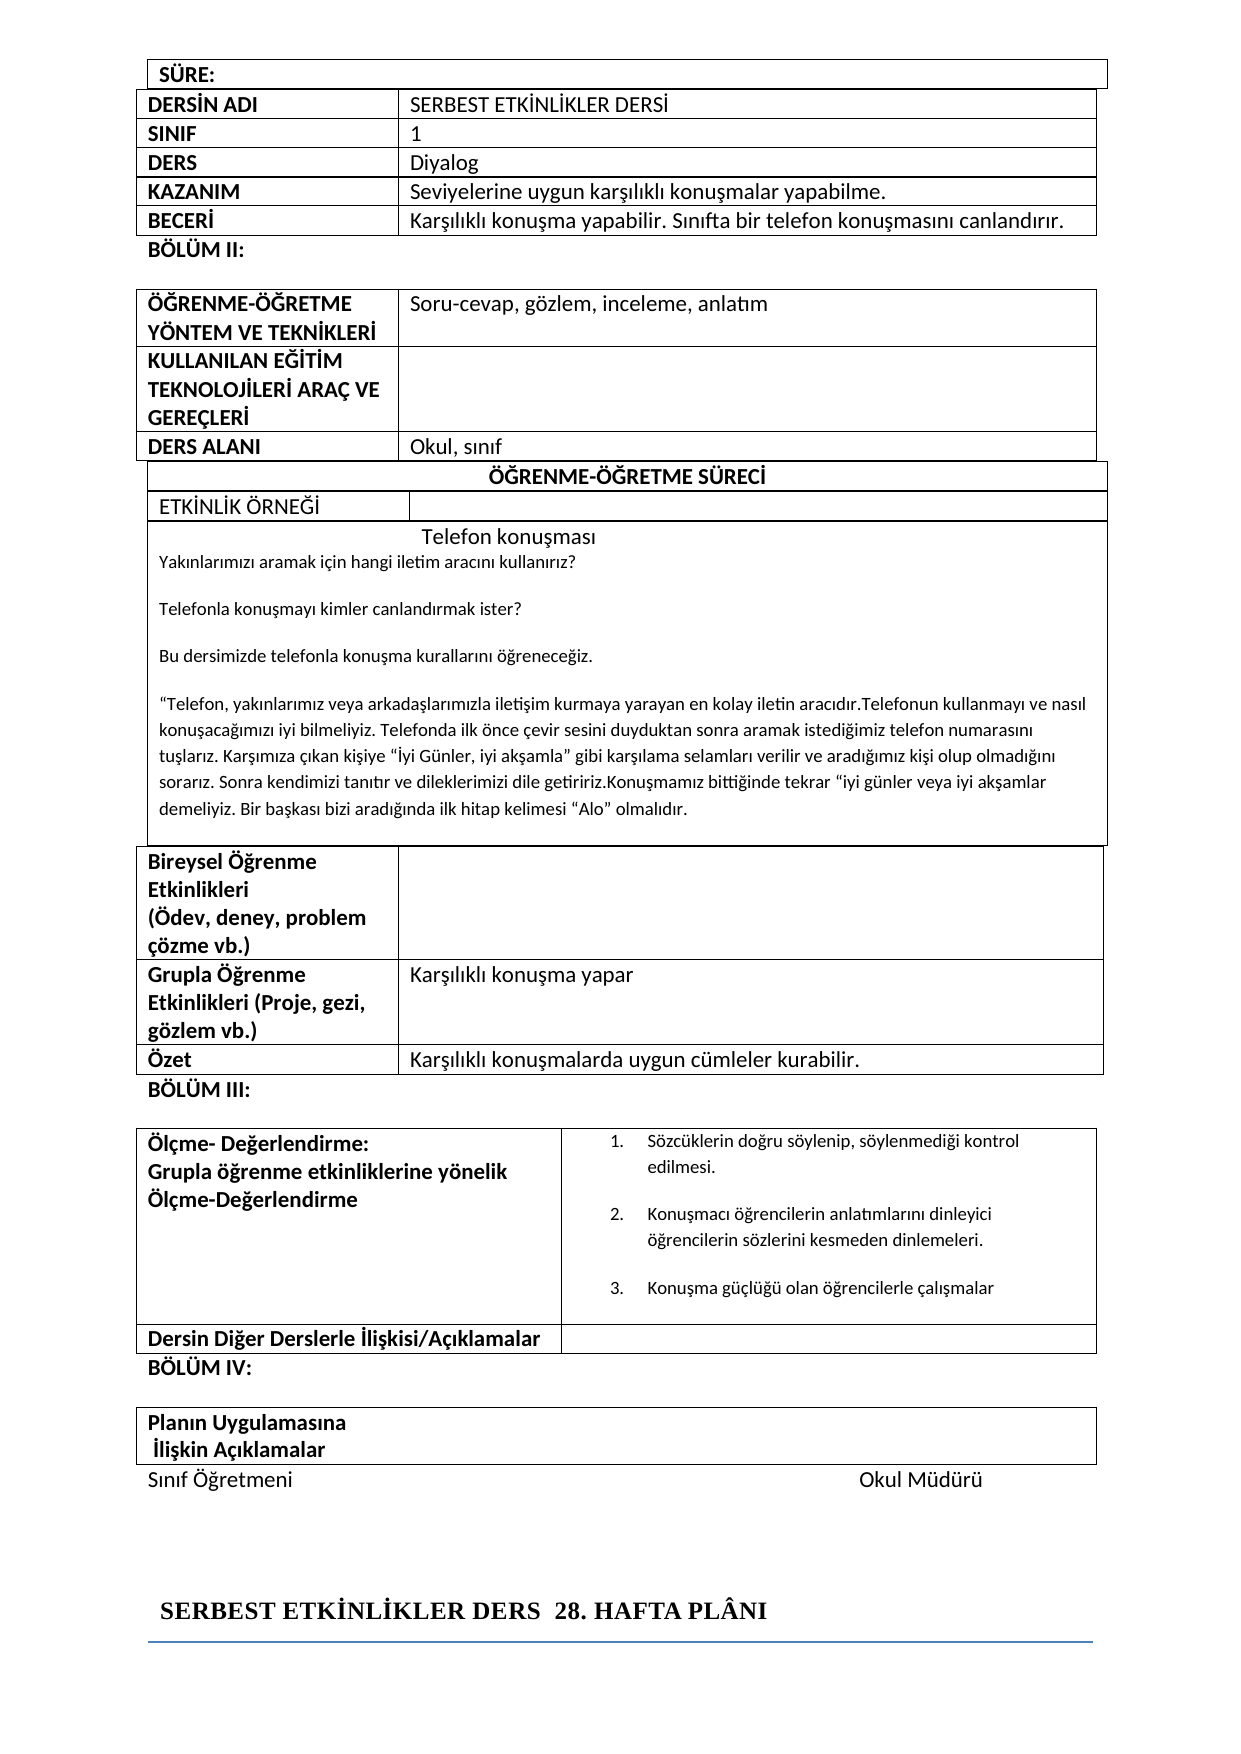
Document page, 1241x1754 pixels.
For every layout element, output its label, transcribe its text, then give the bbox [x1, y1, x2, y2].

table_header ÖĞRENME-ÖĞRETME SÜRECİ [148, 462, 1107, 490]
table_cell Karşılıklı konuşmalarda uygun cümleler kurabilir. [399, 1045, 1103, 1074]
text BÖLÜM IV: [148, 1354, 1093, 1382]
title SERBEST ETKİNLİKLER DERS 28. HAFTA PLÂNI [148, 1571, 1093, 1641]
table_header Sözcüklerin doğru söylenip, söylenmediği kontrol edilmesi. Konuşmacı öğrencilerin anlatımlarını dinleyici öğrencilerin sözlerini kesmeden dinlemeleri. Konuşma güçlüğü olan öğrencilerle çalışmalar [562, 1129, 1096, 1323]
table_cell Karşılıklı konuşma yapar [399, 960, 1103, 1044]
table_cell [562, 1325, 1096, 1352]
table_cell DERS [137, 148, 398, 176]
table_header SÜRE: [148, 60, 1107, 88]
table_cell BECERİ [137, 206, 398, 234]
table_cell Karşılıklı konuşma yapabilir. Sınıfta bir telefon konuşmasını canlandırır. [399, 206, 1096, 234]
table_cell 1 [399, 119, 1096, 147]
table_header Planın Uygulamasına İlişkin Açıklamalar [137, 1408, 1096, 1464]
text BÖLÜM II: [148, 236, 1093, 263]
table_header Bireysel Öğrenme Etkinlikleri (Ödev, deney, problem çözme vb.) [137, 847, 398, 959]
table_header DERSİN ADI [137, 90, 398, 118]
table_cell Grupla Öğrenme Etkinlikleri (Proje, gezi, gözlem vb.) [137, 960, 398, 1044]
table_header Ölçme- Değerlendirme: Grupla öğrenme etkinliklerine yönelik Ölçme-Değerlendirme [137, 1129, 561, 1323]
table_cell KAZANIM [137, 178, 398, 205]
table_cell DERS ALANI [137, 432, 398, 460]
table_header [399, 847, 1103, 959]
table_cell Diyalog [399, 148, 1096, 176]
table_cell SINIF [137, 119, 398, 147]
table_cell Seviyelerine uygun karşılıklı konuşmalar yapabilme. [399, 178, 1096, 205]
table_cell KULLANILAN EĞİTİM TEKNOLOJİLERİ ARAÇ VE GEREÇLERİ [137, 347, 398, 431]
table_header Telefon konuşması Yakınlarımızı aramak için hangi iletim aracını kullanırız? Telefonla konuşmayı kimler canlandırmak ister? Bu dersimizde telefonla konuşma kurallarını öğreneceğiz. “Telefon, yakınlarımız veya arkadaşlarımızla iletişim kurmaya yarayan en kolay iletin aracıdır.Telefonun kullanmayı ve nasıl konuşacağımızı iyi bilmeliyiz. Telefonda ilk önce çevir sesini duyduktan sonra aramak istediğimiz telefon numarasını tuşlarız. Karşımıza çıkan kişiye “İyi Günler, iyi akşamla” gibi karşılama selamları verilir ve aradığımız kişi olup olmadığını sorarız. Sonra kendimizi tanıtır ve dileklerimizi dile getiririz.Konuşmamız bittiğinde tekrar “iyi günler veya iyi akşamlar demeliyiz. Bir başkası bizi aradığında ilk hitap kelimesi “Alo” olmalıdır. [148, 522, 1107, 845]
text Sınıf Öğretmeni Okul Müdürü [148, 1465, 1093, 1493]
text BÖLÜM III: [148, 1075, 1093, 1103]
table_header SERBEST ETKİNLİKLER DERSİ [399, 90, 1096, 118]
table_header ETKİNLİK ÖRNEĞİ [148, 492, 409, 520]
table_cell Özet [137, 1045, 398, 1074]
table_cell Okul, sınıf [399, 432, 1096, 460]
table_header Soru-cevap, gözlem, inceleme, anlatım [399, 290, 1096, 346]
table_cell Dersin Diğer Derslerle İlişkisi/Açıklamalar [137, 1325, 561, 1352]
table_cell [399, 347, 1096, 431]
table_header [410, 492, 1107, 520]
table_header ÖĞRENME-ÖĞRETME YÖNTEM VE TEKNİKLERİ [137, 290, 398, 346]
